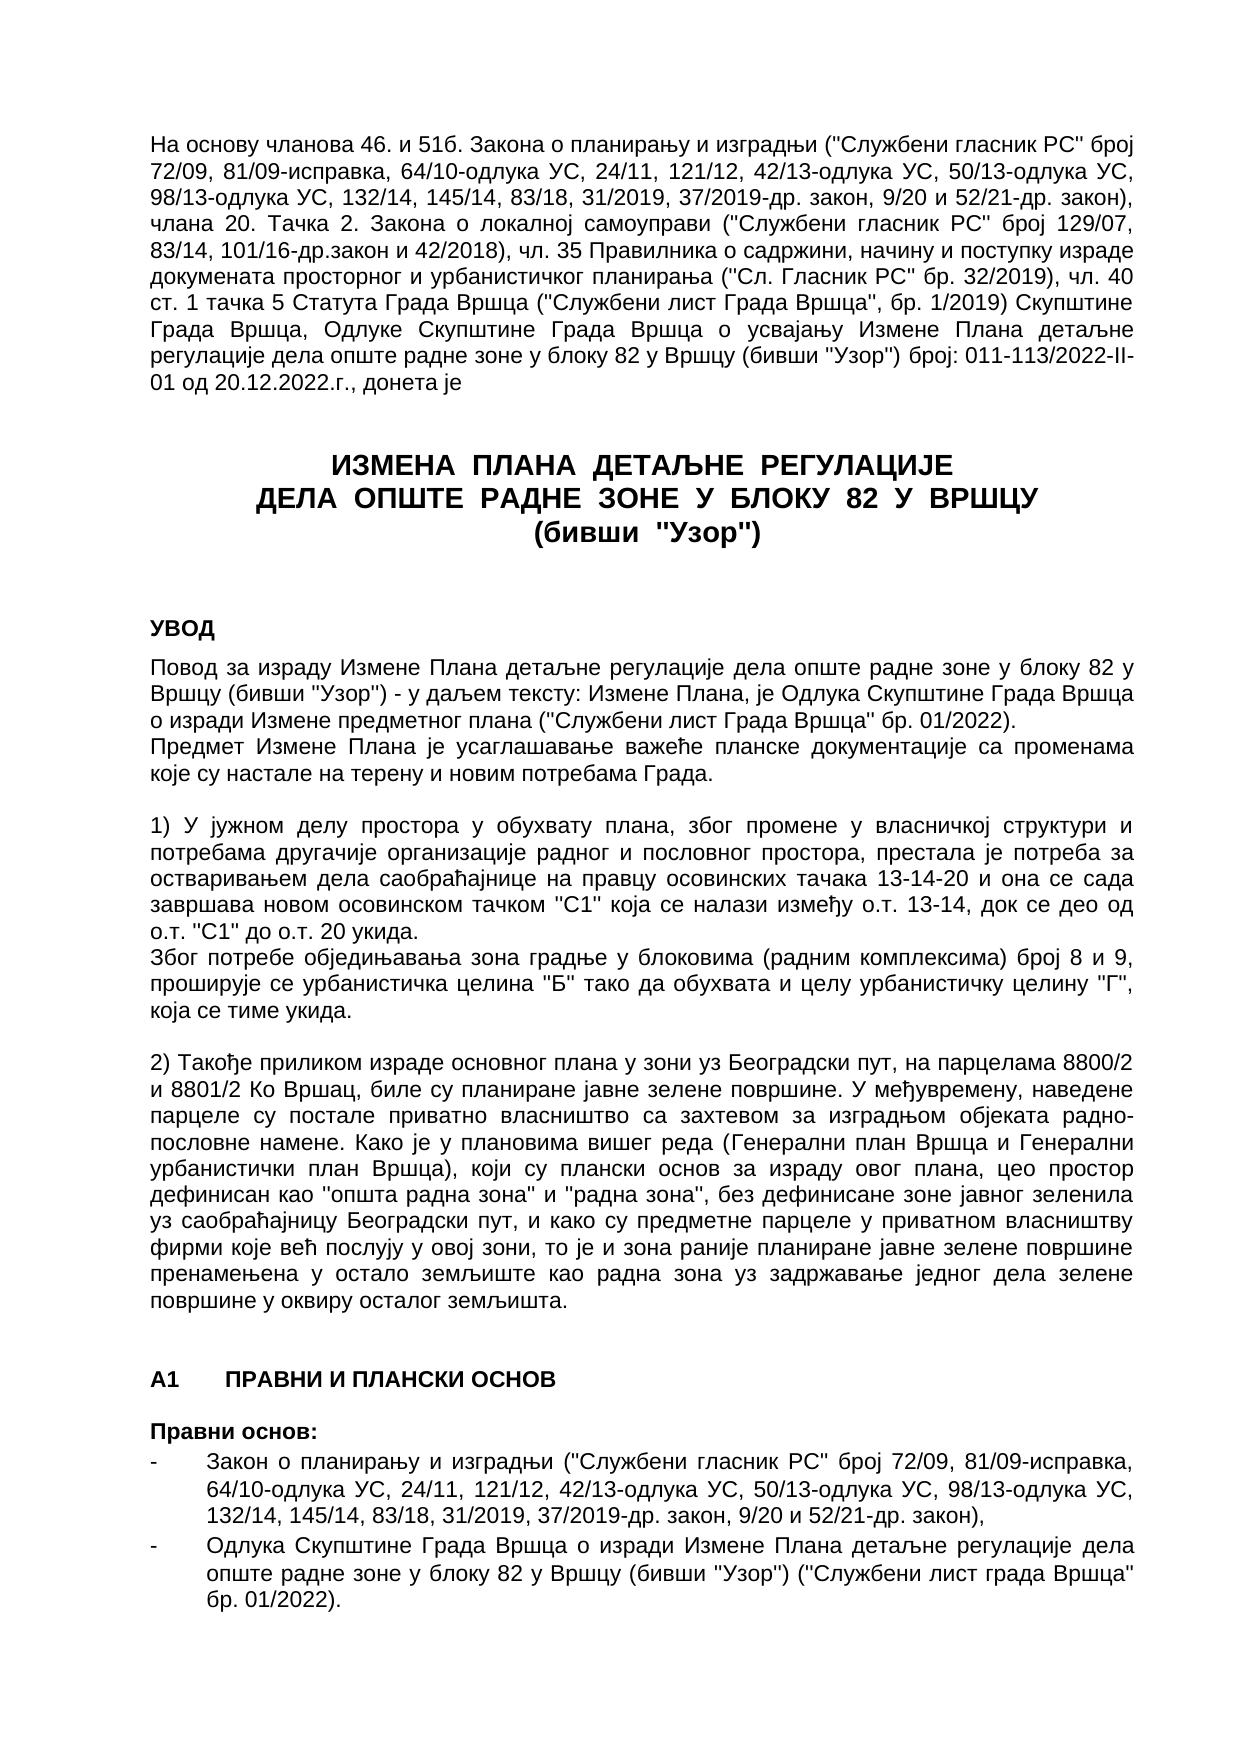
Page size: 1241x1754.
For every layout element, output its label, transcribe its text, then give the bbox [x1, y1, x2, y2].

text А1 ПРАВНИ И ПЛАНСКИ ОСНОВ [150, 1366, 1134, 1392]
text Правни основ: [150, 1418, 1134, 1445]
list Одлука Скупштине Града Вршца о изради Измене Плана детаљне регулације дела опште радне зоне у блоку 82 у Вршцу (бивши ''Узор'') (''Службени лист града Вршца'' бр. 01/2022). [150, 1529, 1134, 1613]
text ДЕЛА ОПШТЕ РАДНЕ ЗОНЕ У БЛОКУ 82 У ВРШЦУ [150, 481, 1145, 514]
text (бивши ''Узор'') [150, 514, 1145, 548]
text ИЗМЕНА ПЛАНА ДЕТАЉНЕ РЕГУЛАЦИЈЕ [150, 447, 1134, 481]
list Закон о планирању и изградњи (''Службени гласник РС'' број 72/09, 81/09-исправка, 64/10-одлука УС, 24/11, 121/12, 42/13-одлука УС, 50/13-одлука УС, 98/13-одлука УС, 132/14, 145/14, 83/18, 31/2019, 37/2019-др. закон, 9/20 и 52/21-др. закон), [150, 1445, 1134, 1529]
text Због потребе обједињавања зона градње у блоковима (радним комплексима) број 8 и 9, проширује се урбанистичка целина ''Б'' тако да обухвата и целу урбанистичку целину ''Г'', која се тиме укида. [150, 944, 1134, 1023]
text 1) У јужном делу простора у обухвату плана, због промене у власничкој структури и потребама другачије организације радног и пословног простора, престала је потреба за остваривањем дела саобраћајнице на правцу осовинских тачака 13-14-20 и она се сада завршава новом осовинском тачком ''С1'' која се налази између о.т. 13-14, док се део од о.т. ''С1'' до о.т. 20 укида. [150, 812, 1134, 944]
text Предмет Измене Плана је усаглашавање важеће планске документације са променама које су настале на терену и новим потребама Града. [150, 733, 1134, 786]
text Повод за израду Измене Плана детаљне регулације дела опште радне зоне у блоку 82 у Вршцу (бивши ''Узор'') - у даљем тексту: Измене Плана, је Одлука Скупштине Града Вршца о изради Измене предметног плана (''Службени лист Града Вршца'' бр. 01/2022). [150, 654, 1134, 733]
text На основу чланова 46. и 51б. Закона о планирању и изградњи (''Службени гласник РС'' број 72/09, 81/09-исправка, 64/10-одлука УС, 24/11, 121/12, 42/13-одлука УС, 50/13-одлука УС, 98/13-одлука УС, 132/14, 145/14, 83/18, 31/2019, 37/2019-др. закон, 9/20 и 52/21-др. закон), члана 20. Тачка 2. Закона о локалној самоуправи (''Службени гласник РС'' број 129/07, 83/14, 101/16-др.закон и 42/2018), чл. 35 Правилника о садржини, начину и поступку израде докумената просторног и урбанистичког планирања (''Сл. Гласник РС'' бр. 32/2019), чл. 40 ст. 1 тачка 5 Статута Града Вршца (''Службени лист Града Вршца'', бр. 1/2019) Скупштине Града Вршца, Одлуке Скупштине Града Вршца о усвајању Измене Плана детаљне регулације дела опште радне зоне у блоку 82 у Вршцу (бивши ''Узор'') број: 011-113/2022-II-01 од 20.12.2022.г., донета је [150, 131, 1134, 395]
text УВОД [150, 615, 1134, 642]
text 2) Tакође приликом израде основног плана у зони уз Београдски пут, на парцелама 8800/2 и 8801/2 Ко Вршац, биле су планиране јавне зелене површине. У међувремену, наведене парцеле су постале приватно власништво са захтевом за изградњом објеката радно-пословне намене. Како је у плановима вишег реда (Генерални план Вршца и Генерални урбанистички план Вршца), који су плански основ за израду овог плана, цео простор дефинисан као ''општа радна зона'' и ''радна зона'', без дефинисане зоне јавног зеленила уз саобраћајницу Београдски пут, и како су предметне парцеле у приватном власништву фирми које већ послују у овој зони, то је и зона раније планиране јавне зелене површине пренамењена у остало земљиште као радна зона уз задржавање једног дела зелене површине у оквиру осталог земљишта. [150, 1049, 1134, 1313]
